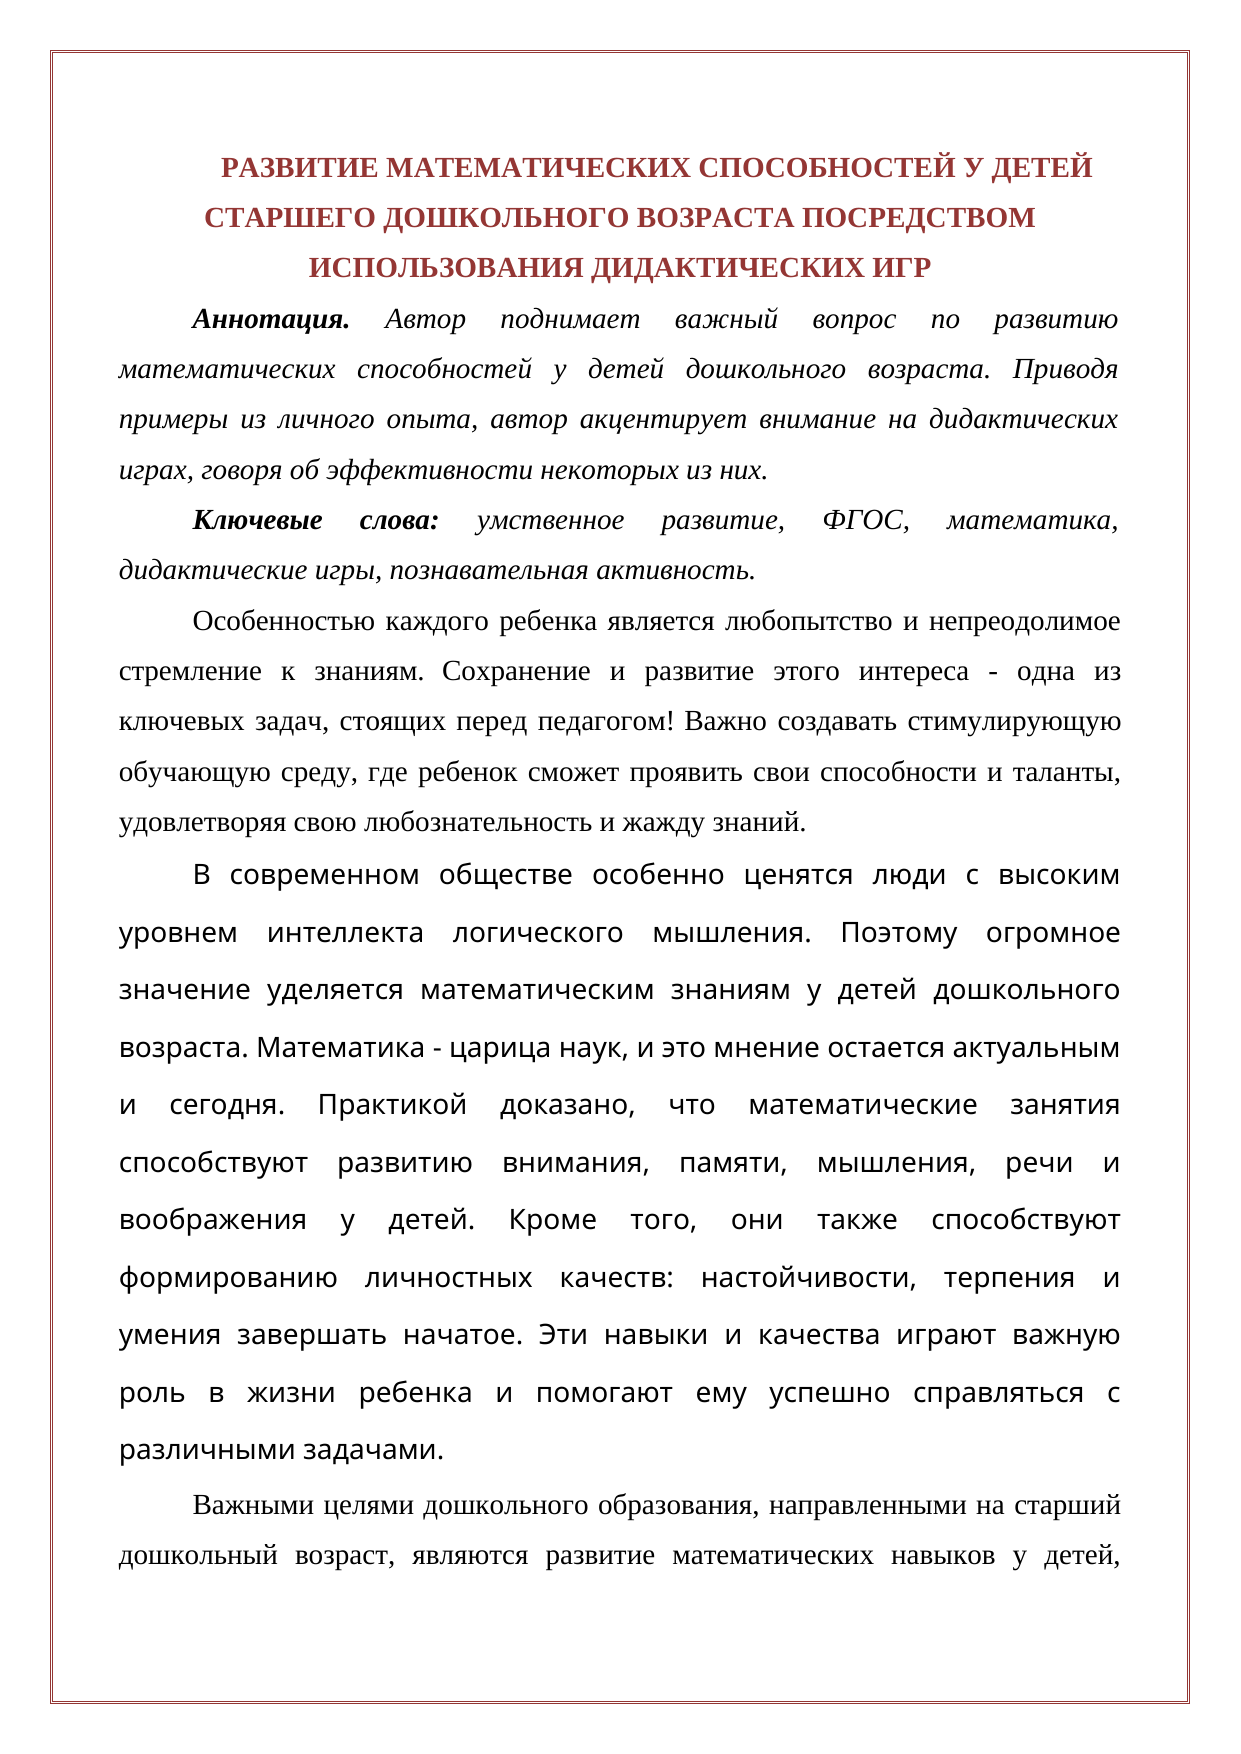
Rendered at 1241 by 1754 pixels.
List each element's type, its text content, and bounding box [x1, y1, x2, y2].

text Особенностью каждого ребенка является любопытство и непреодолимое стремление к знаниям. Сохранение и развитие этого интереса - одна из ключевых задач, стоящих перед педагогом! Важно создавать стимулирующую обучающую среду, где ребенок сможет проявить свои способности и таланты, удовлетворяя свою любознательность и жажду знаний. [118, 603, 1122, 838]
text Аннотация. Автор поднимает важный вопрос по развитию математических способностей у детей дошкольного возраста. Приводя примеры из личного опыта, автор акцентирует внимание на дидактических играх, говоря об эффективности некоторых из них. [118, 301, 1122, 485]
text РАЗВИТИЕ МАТЕМАТИЧЕСКИХ СПОСОБНОСТЕЙ У ДЕТЕЙ СТАРШЕГО ДОШКОЛЬНОГО ВОЗРАСТА ПОСРЕДСТВОМ ИСПОЛЬЗОВАНИЯ ДИДАКТИЧЕСКИХ ИГР [118, 150, 1122, 284]
text В современном обществе особенно ценятся люди с высоким уровнем интеллекта логического мышления. Поэтому огромное значение уделяется математическим знаниям у детей дошкольного возраста. Математика - царица наук, и это мнение остается актуальным и сегодня. Практикой доказано, что математические занятия способствуют развитию внимания, памяти, мышления, речи и воображения у детей. Кроме того, они также способствуют формированию личностных качеств: настойчивости, терпения и умения завершать начатое. Эти навыки и качества играют важную роль в жизни ребенка и помогают ему успешно справляться с различными задачами. [118, 854, 1122, 1468]
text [118, 1487, 1122, 1571]
text Ключевые слова: умственное развитие, ФГОС, математика, дидактические игры, познавательная активность. [118, 502, 1122, 586]
